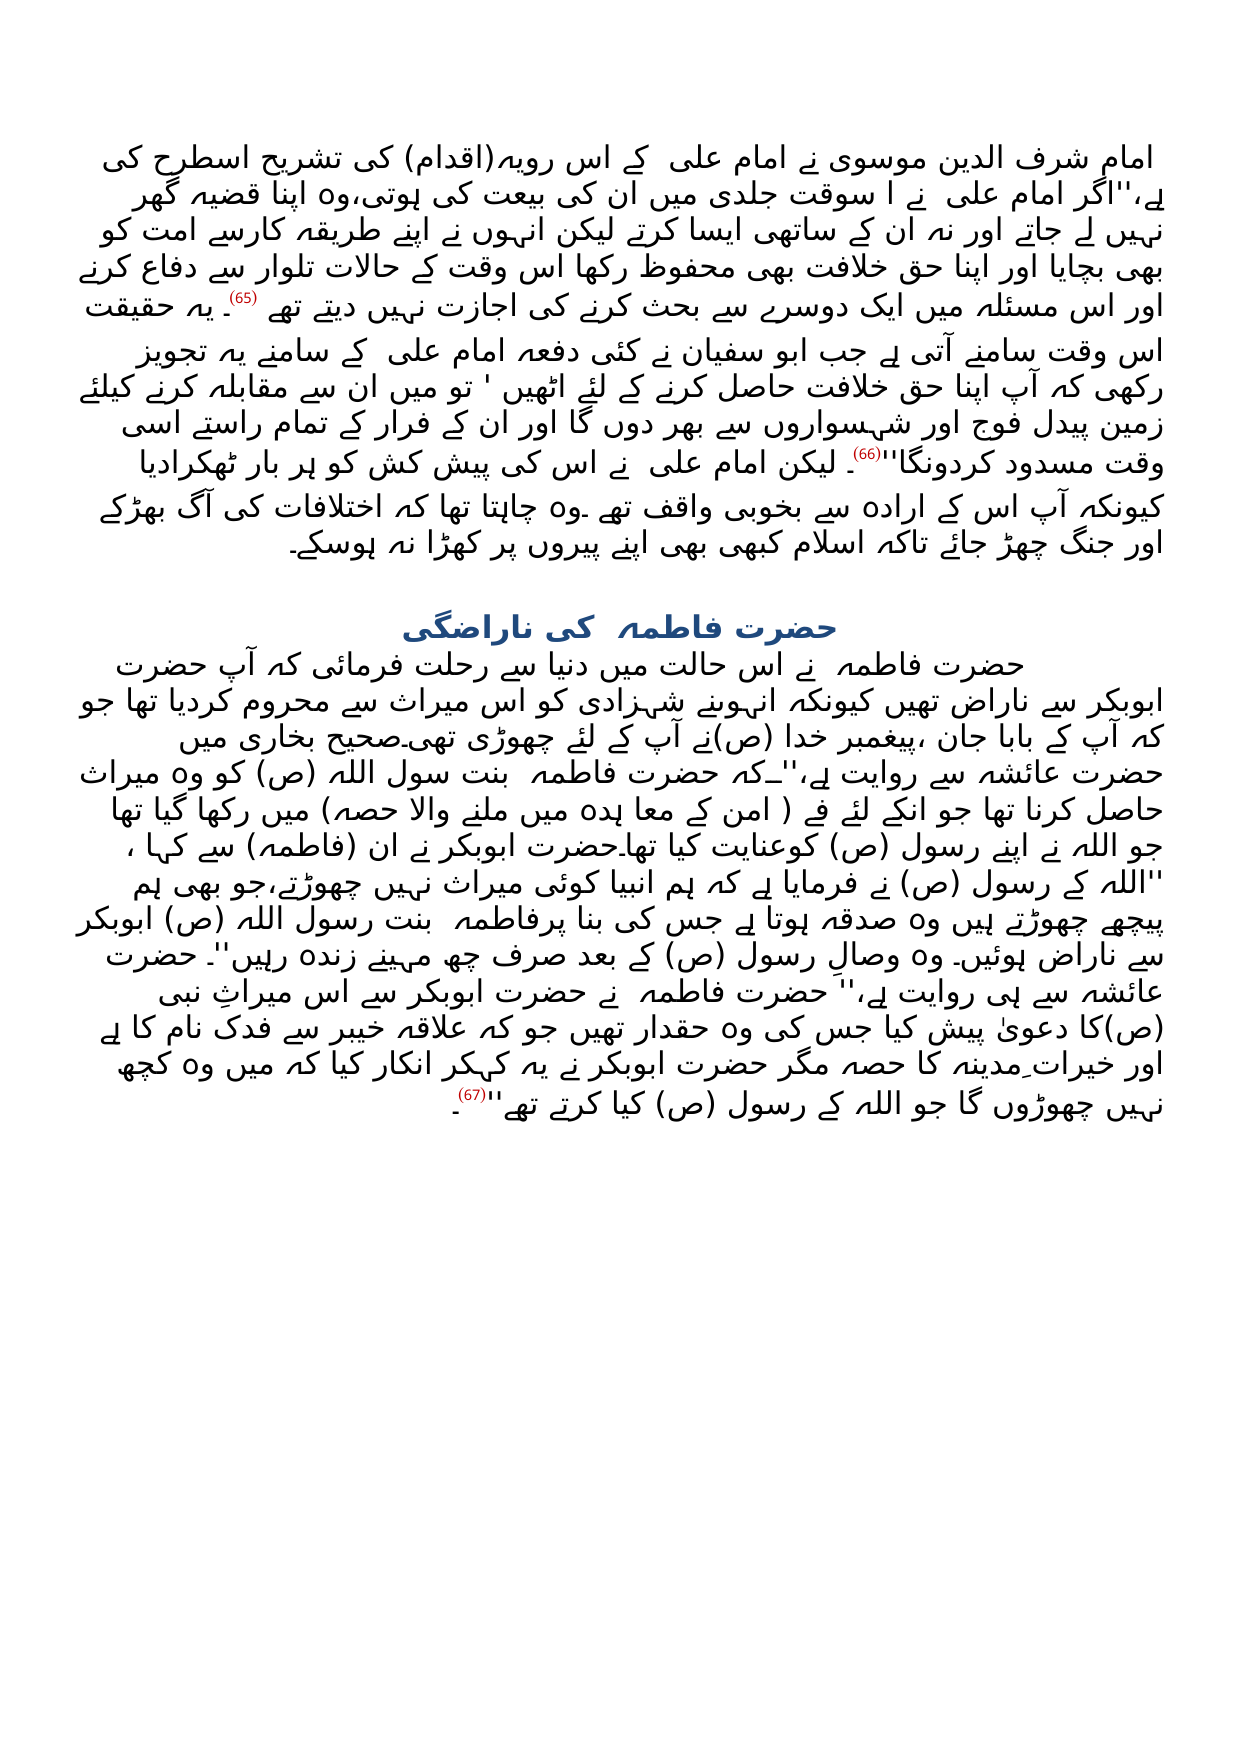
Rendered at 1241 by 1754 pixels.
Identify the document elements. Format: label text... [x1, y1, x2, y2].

text حضرت فاطمہ نے اس حالت میں دنیا سے رحلت فرمائی کہ آپ حضرت ابوبکر سے ناراض تھیں کیونکہ انہوںنے شہزادی کو اس میراث سے محروم کردیا تھا جو کہ آپ کے بابا جان ،پیغمبر خدا (ص)نے آپ کے لئے چھوڑی تھی۔صحیح بخاری میں حضرت عائشہ سے روایت ہے،''۔۔۔کہ حضرت فاطمہ بنت سول اللہ (ص) کو وہ میراث حاصل کرنا تھا جو انکے لئے فے ( امن کے معا ہدہ میں ملنے والا حصہ) میں رکھا گیا تھا جو اللہ نے اپنے رسول (ص) کوعنایت کیا تھا۔حضرت ابوبکر نے ان (فاطمہ) سے کہا ، ''اللہ کے رسول (ص) نے فرمایا ہے کہ ہم انبیا کوئی میراث نہیں چھوڑتے،جو بھی ہم پیچھے چھوڑتے ہیں وہ صدقہ ہوتا ہے جس کی بنا پرفاطمہ بنت رسول اللہ (ص) ابوبکر سے ناراض ہوئیں۔ وہ وصالِ رسول (ص) کے بعد صرف چھ مہینے زندہ رہیں''۔ حضرت عائشہ سے ہی روایت ہے،'' حضرت فاطمہ نے حضرت ابوبکر سے اس میراثِ نبی (ص)کا دعویٰ پیش کیا جس کی وہ حقدار تھیں جو کہ علاقہ خیبر سے فدک نام کا ہے اور خیرات ِمدینہ کا حصہ مگر حضرت ابوبکر نے یہ کہکر انکار کیا کہ میں وہ کچھ نہیں چھوڑوں گا جو اللہ کے رسول (ص) کیا کرتے تھے''(67)۔ [75, 646, 1165, 1129]
text امام شرف الدین موسوی نے امام علی کے اس رویہ(اقدام) کی تشریح اسطرح کی ہے،''اگر امام علی نے ا سوقت جلدی میں ان کی بیعت کی ہوتی،وہ اپنا قضیہ گھر نہیں لے جاتے اور نہ ان کے ساتھی ایسا کرتے لیکن انہوں نے اپنے طریقہ کارسے امت کو بھی بچایا اور اپنا حق خلافت بھی محفوظ رکھا اس وقت کے حالات تلوار سے دفاع کرنے اور اس مسئلہ میں ایک دوسرے سے بحث کرنے کی اجازت نہیں دیتے تھے (65)۔ یہ حقیقت اس وقت سامنے آتی ہے جب ابو سفیان نے کئی دفعہ امام علی کے سامنے یہ تجویز رکھی کہ آپ اپنا حق خلافت حاصل کرنے کے لئے اٹھیں ' تو میں ان سے مقابلہ کرنے کیلئے زمین پیدل فوج اور شہسواروں سے بھر دوں گا اور ان کے فرار کے تمام راستے اسی وقت مسدود کردونگا''(66)۔ لیکن امام علی نے اس کی پیش کش کو ہر بار ٹھکرادیا کیونکہ آپ اس کے ارادہ سے بخوبی واقف تھے ۔وہ چاہتا تھا کہ اختلافات کی آگ بھڑکے اور جنگ چھڑ جائے تاکہ اسلام کبھی بھی اپنے پیروں پر کھڑا نہ ہوسکے۔ [75, 139, 1165, 561]
subtitle حضرت فاطمہ کی ناراضگی [75, 609, 1165, 646]
